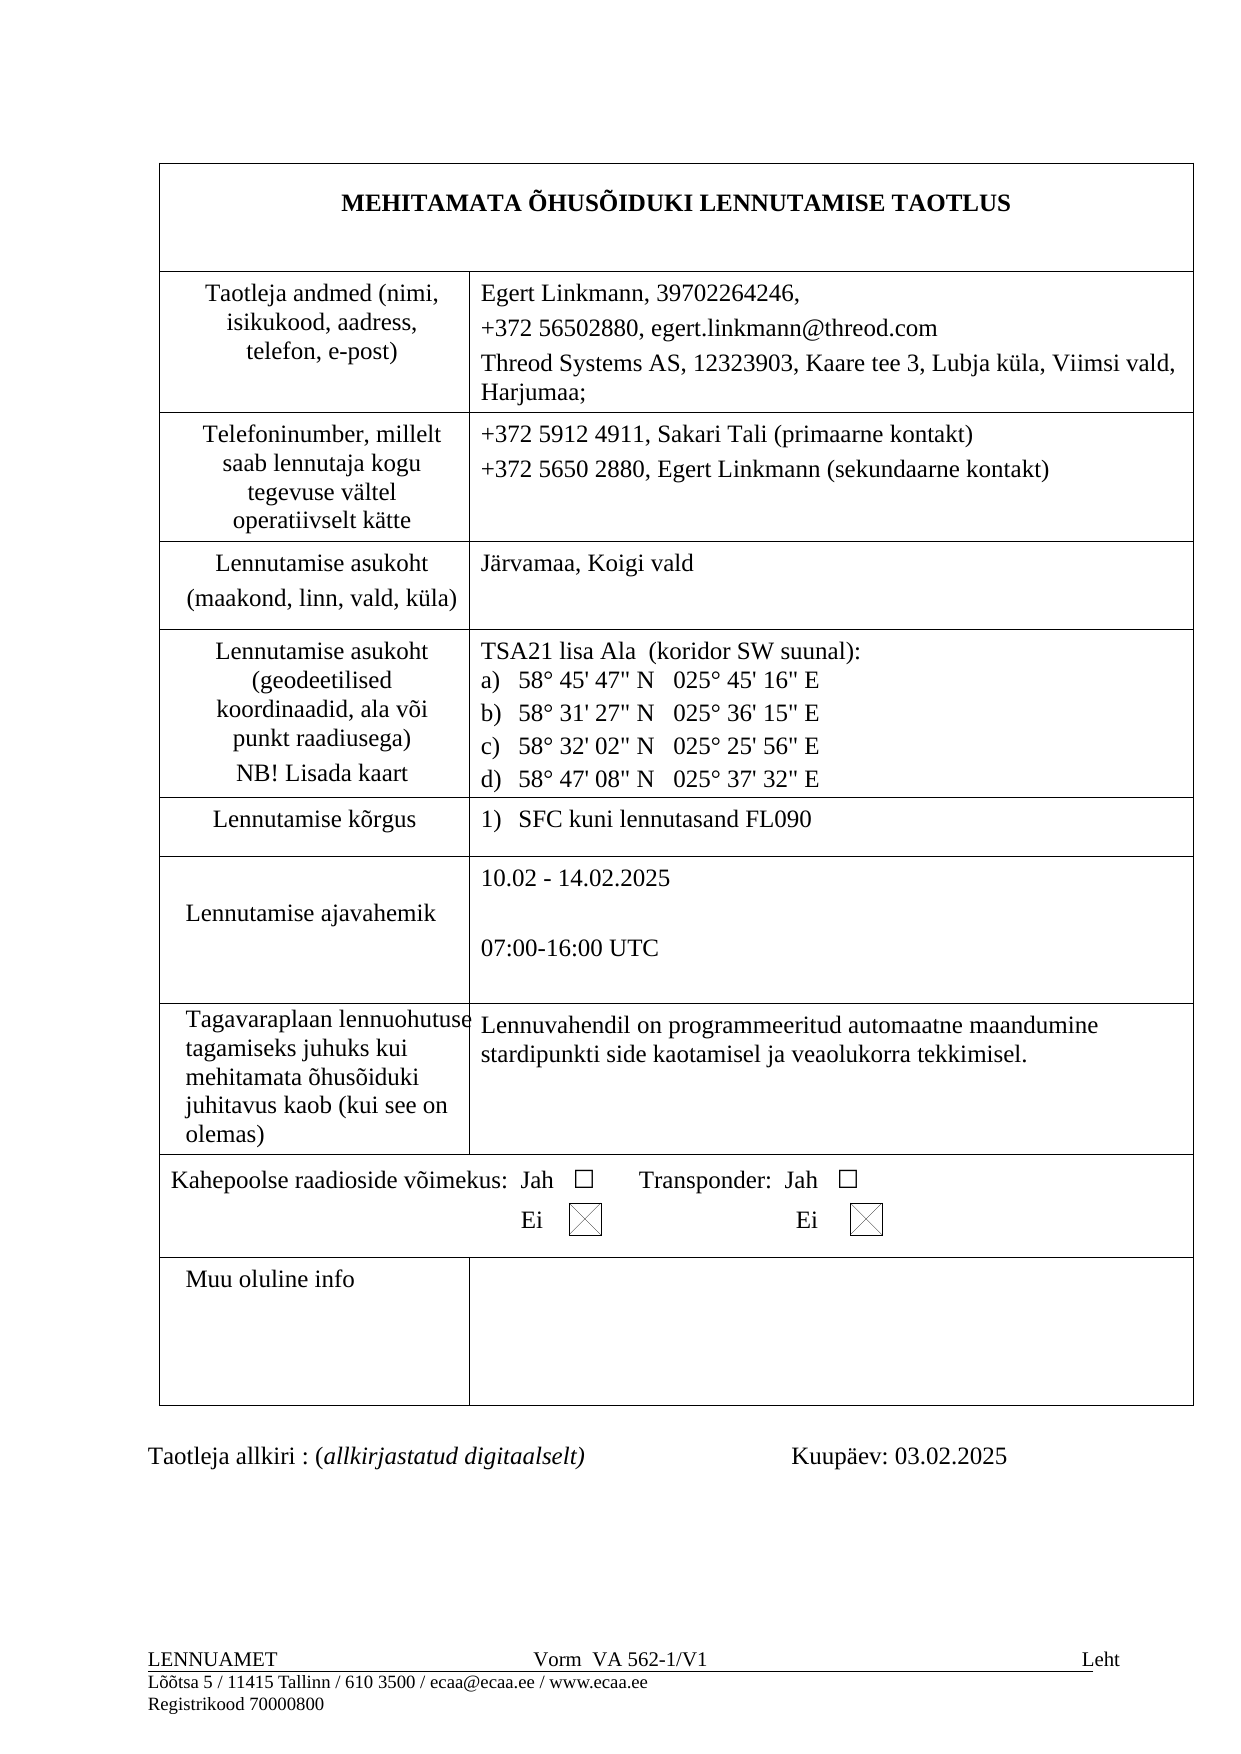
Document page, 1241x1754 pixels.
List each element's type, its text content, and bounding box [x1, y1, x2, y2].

table_cell Muu oluline info [160, 1258, 469, 1404]
table_cell +372 5912 4911, Sakari Tali (primaarne kontakt) +372 5650 2880, Egert Linkmann (sekundaarne kontakt) [470, 413, 1193, 541]
table_cell TSA21 lisa Ala (koridor SW suunal): 58° 45' 47" N 025° 45' 16" E 58° 31' 27" N 025° 36' 15" E 58° 32' 02" N 025° 25' 56" E 58° 47' 08" N 025° 37' 32" E [470, 630, 1193, 797]
table_cell Kahepoolse raadioside võimekus: Jah ☐ Transponder: Jah ☐ Ei Ei [160, 1155, 1193, 1257]
table_cell Lennutamise asukoht (maakond, linn, vald, küla) [160, 542, 469, 629]
table_cell Järvamaa, Koigi vald [470, 542, 1193, 629]
table_header MEHITAMATA ÕHUSÕIDUKI LENNUTAMISE TAOTLUS [160, 164, 1193, 271]
table_cell [470, 1258, 1193, 1404]
table_cell Taotleja andmed (nimi, isikukood, aadress, telefon, e-post) [160, 272, 469, 412]
table_cell Lennuvahendil on programmeeritud automaatne maandumine stardipunkti side kaotamisel ja veaolukorra tekkimisel. [470, 1004, 1193, 1154]
table_cell SFC kuni lennutasand FL090 [470, 798, 1193, 856]
table_header Taotleja allkiri : (allkirjastatud digitaalselt) [148, 1434, 791, 1476]
table_cell Egert Linkmann, 39702264246, +372 56502880, egert.linkmann@threod.com Threod Systems AS, 12323903, Kaare tee 3, Lubja küla, Viimsi vald, Harjumaa; [470, 272, 1193, 412]
table_cell Telefoninumber, millelt saab lennutaja kogu tegevuse vältel operatiivselt kätte [160, 413, 469, 541]
table_cell Lennutamise kõrgus [160, 798, 469, 856]
table_header Kuupäev: [791, 1434, 1120, 1476]
table_cell Lennutamise ajavahemik [160, 857, 469, 1003]
table_cell Tagavaraplaan lennuohutuse tagamiseks juhuks kui mehitamata õhusõiduki juhitavus kaob (kui see on olemas) [160, 1004, 469, 1154]
table_cell 10.02 - 14.02.2025 07:00-16:00 UTC [470, 857, 1193, 1003]
table_cell Lennutamise asukoht (geodeetilised koordinaadid, ala või punkt raadiusega) NB! Lisada kaart [160, 630, 469, 797]
